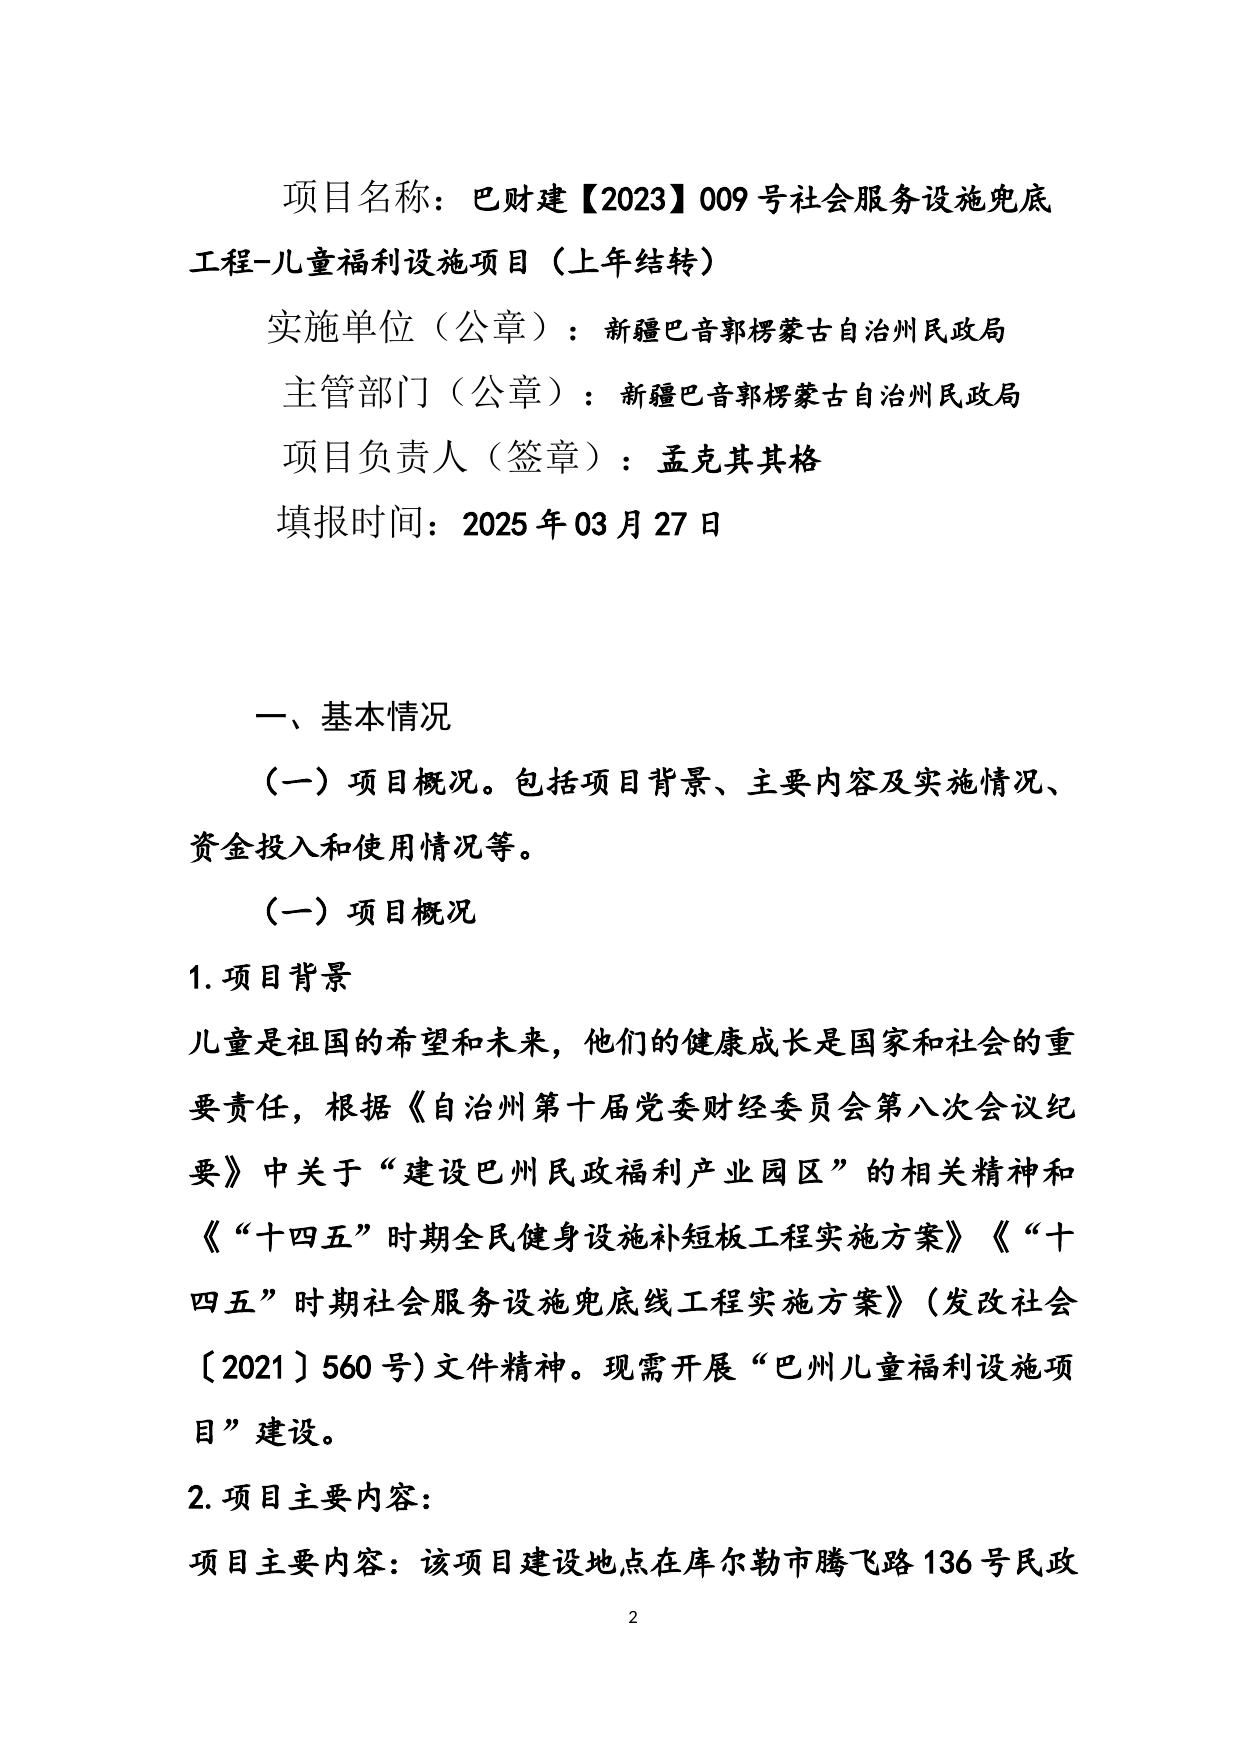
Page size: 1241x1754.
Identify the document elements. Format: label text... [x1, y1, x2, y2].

text 实施单位（公章）：新疆巴音郭楞蒙古自治州民政局 [187, 292, 1078, 357]
text （一）项目概况。包括项目背景、主要内容及实施情况、资金投入和使用情况等。 [187, 747, 1078, 877]
text 项目名称：巴财建【2023】009号社会服务设施兜底工程-儿童福利设施项目（上年结转） [187, 162, 1078, 292]
text 一、基本情况 [187, 682, 1078, 747]
text 填报时间：2025年03月27日 [216, 487, 1078, 552]
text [187, 877, 1078, 1592]
text 主管部门（公章）：新疆巴音郭楞蒙古自治州民政局 [187, 357, 1078, 422]
text 项目负责人（签章）：孟克其其格 [187, 422, 1078, 487]
